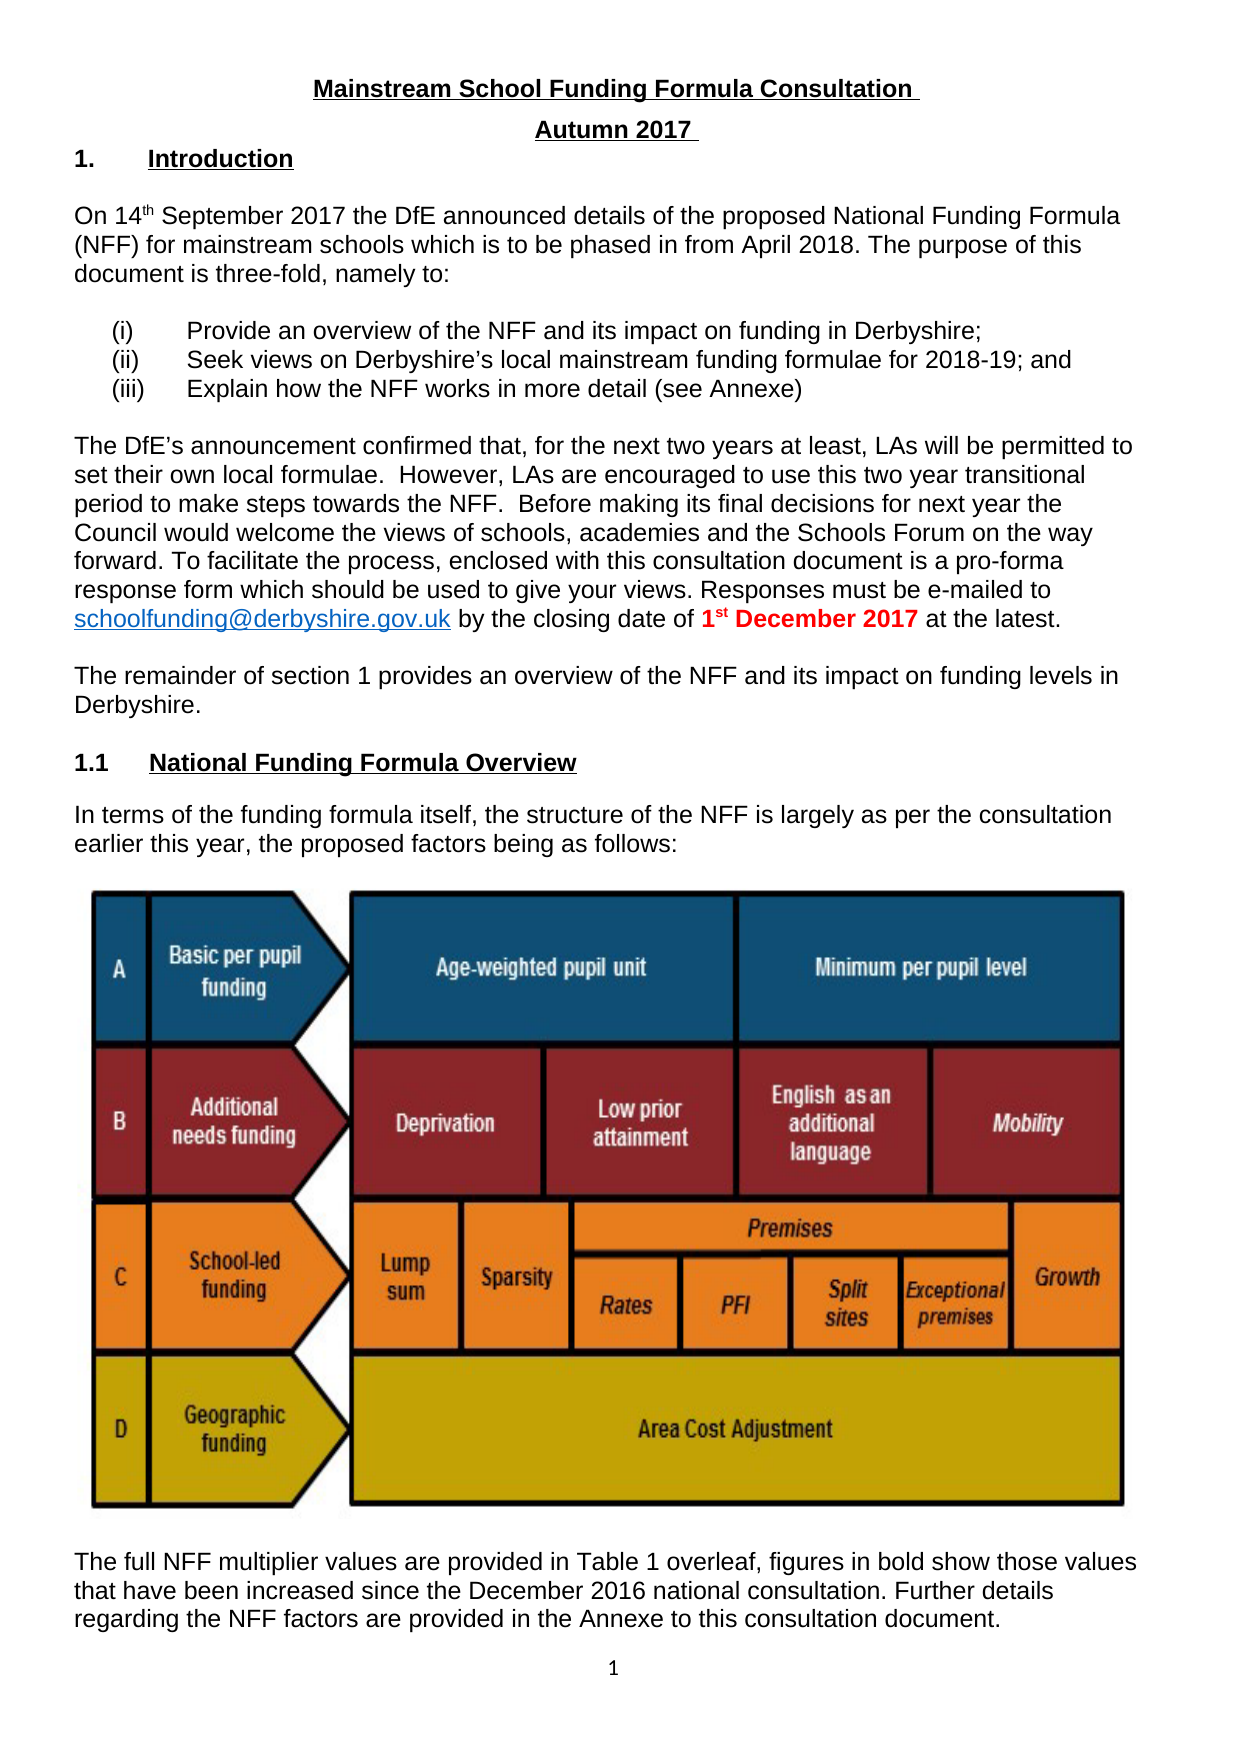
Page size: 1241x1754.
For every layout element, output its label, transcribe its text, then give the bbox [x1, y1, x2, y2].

text Mainstream School Funding Formula Consultation [74, 74, 1152, 103]
text The DfE’s announcement confirmed that, for the next two years at least, LAs will be permitted to set their own local formulae. However, LAs are encouraged to use this two year transitional period to make steps towards the NFF. Before making its final decisions for next year the Council would welcome the views of schools, academies and the Schools Forum on the way forward. To facilitate the process, enclosed with this consultation document is a pro-forma response form which should be used to give your views. Responses must be e-mailed to schoolfunding@derbyshire.gov.uk by the closing date of 1st December 2017 at the latest. [74, 431, 1152, 633]
text On 14th September 2017 the DfE announced details of the proposed National Funding Formula (NFF) for mainstream schools which is to be phased in from April 2018. The purpose of this document is three-fold, namely to: [74, 201, 1152, 288]
list Provide an overview of the NFF and its impact on funding in Derbyshire; [111, 316, 1152, 345]
text In terms of the funding formula itself, the structure of the NFF is largely as per the consultation earlier this year, the proposed factors being as follows: [74, 800, 1152, 858]
text 1. Introduction [74, 144, 1152, 173]
list Explain how the NFF works in more detail (see Annexe) [111, 374, 1152, 403]
text Autumn 2017 [74, 115, 1152, 144]
list Seek views on Derbyshire’s local mainstream funding formulae for 2018-19; and [111, 345, 1152, 374]
text The remainder of section 1 provides an overview of the NFF and its impact on funding levels in Derbyshire. [74, 661, 1152, 719]
text 1.1 National Funding Formula Overview [74, 748, 1152, 776]
text The full NFF multiplier values are provided in Table 1 overleaf, figures in bold show those values that have been increased since the December 2016 national consultation. Further details regarding the NFF factors are provided in the Annexe to this consultation document. [74, 1547, 1152, 1633]
